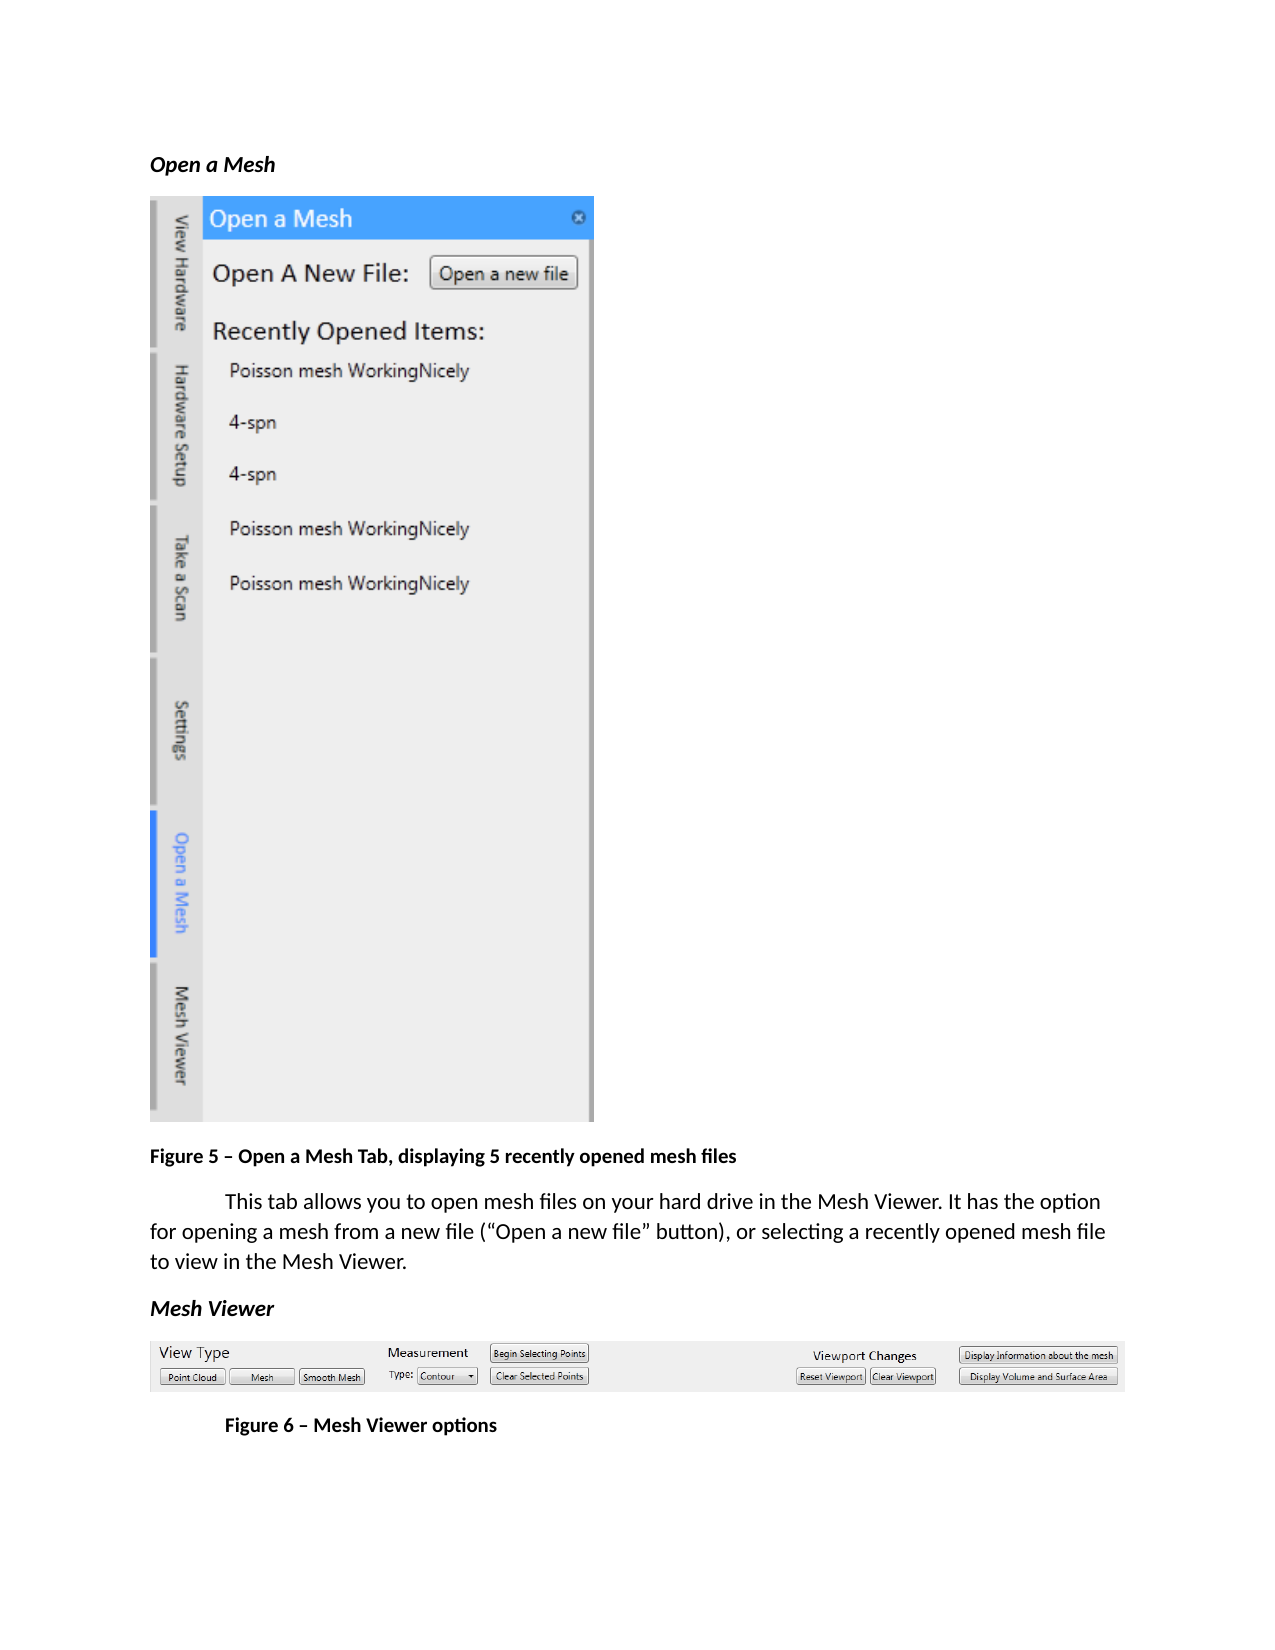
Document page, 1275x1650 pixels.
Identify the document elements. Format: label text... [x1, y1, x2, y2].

picture [150, 1341, 1125, 1392]
picture [150, 196, 594, 1122]
text Figure 6 – Mesh Viewer options [150, 1392, 1125, 1438]
text This tab allows you to open mesh files on your hard drive in the Mesh Viewer. It has the option for opening a mesh from a new file (“Open a new file” button), or selecting a recently opened mesh file to view in the Mesh Viewer. [150, 1187, 1125, 1275]
text Open a Mesh [150, 150, 1125, 178]
text Mesh Viewer [150, 1294, 1125, 1322]
